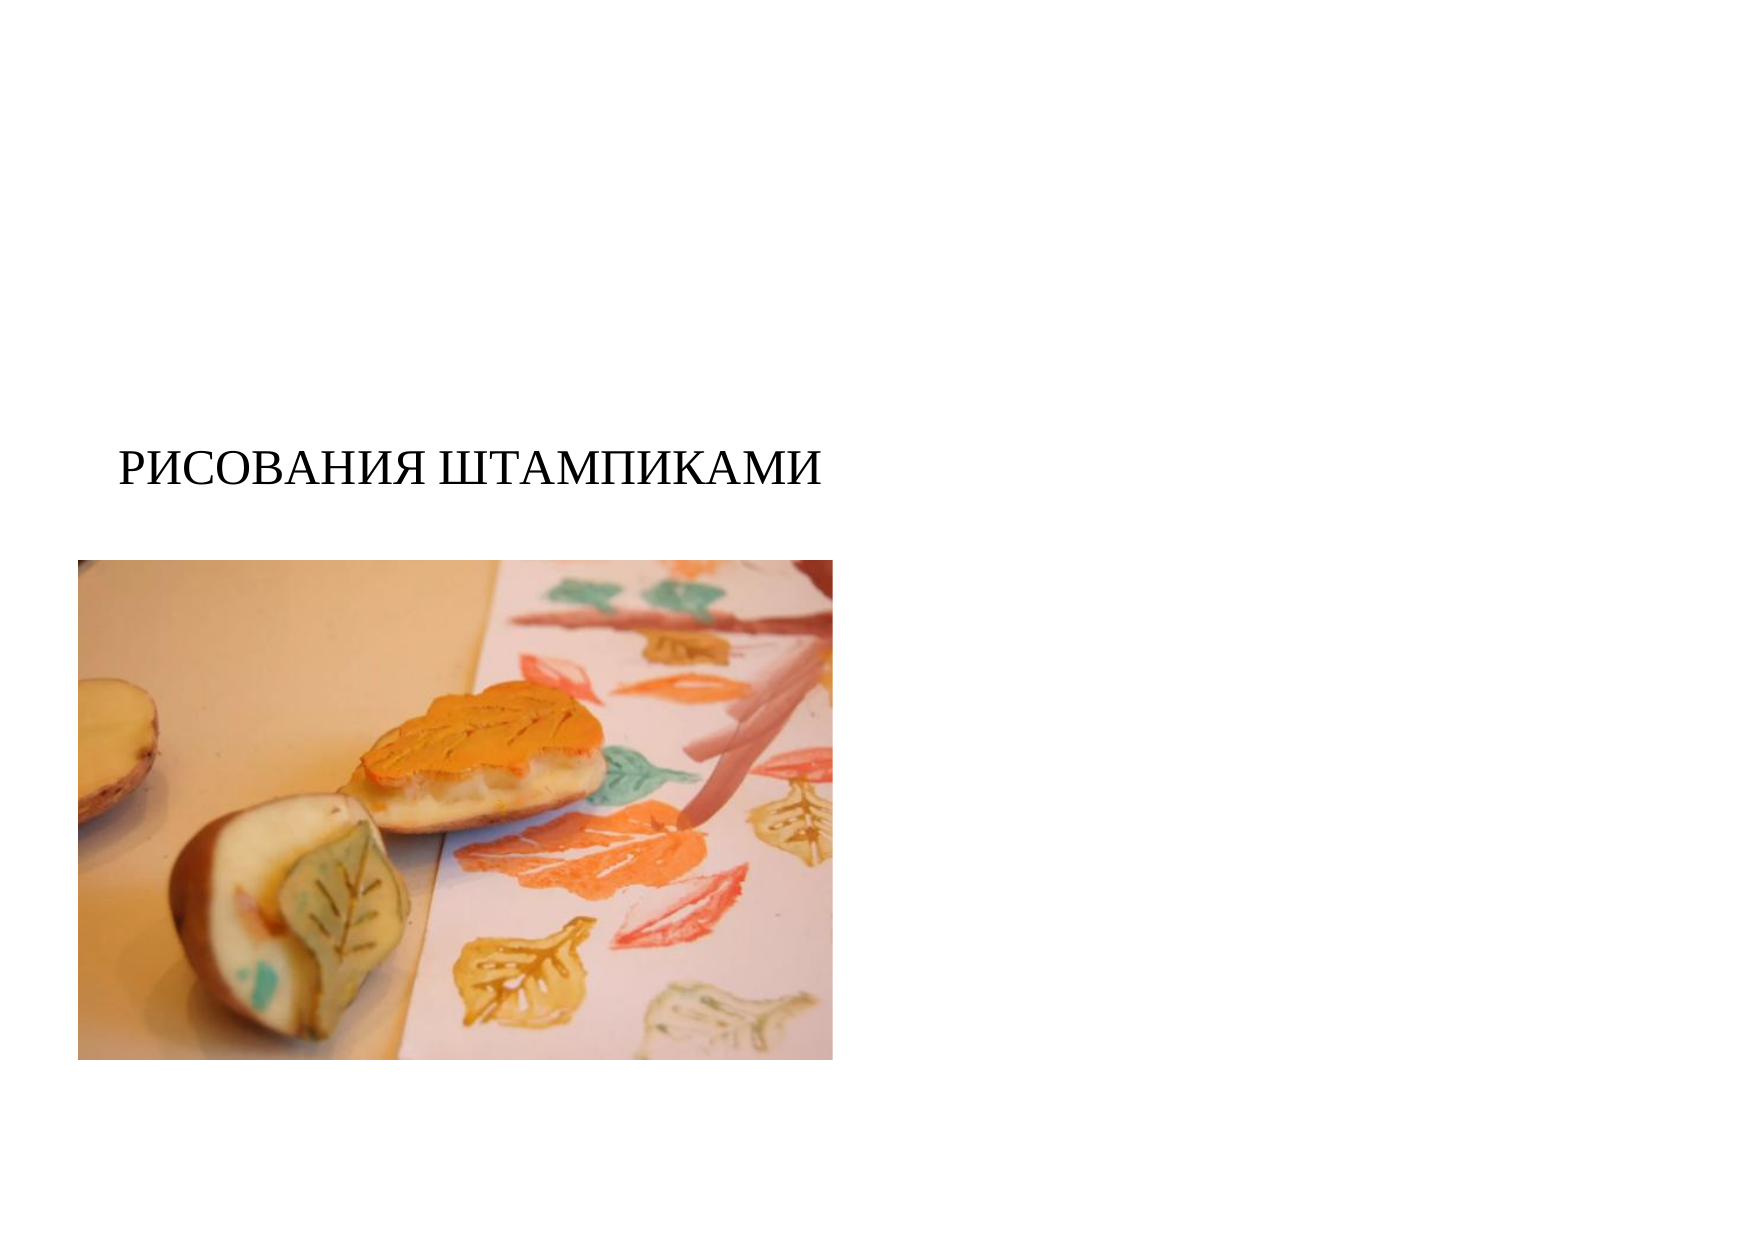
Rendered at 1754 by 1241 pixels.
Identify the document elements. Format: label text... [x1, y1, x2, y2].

picture [78, 560, 833, 1060]
text РИСОВАНИЯ ШТАМПИКАМИ [118, 438, 871, 495]
